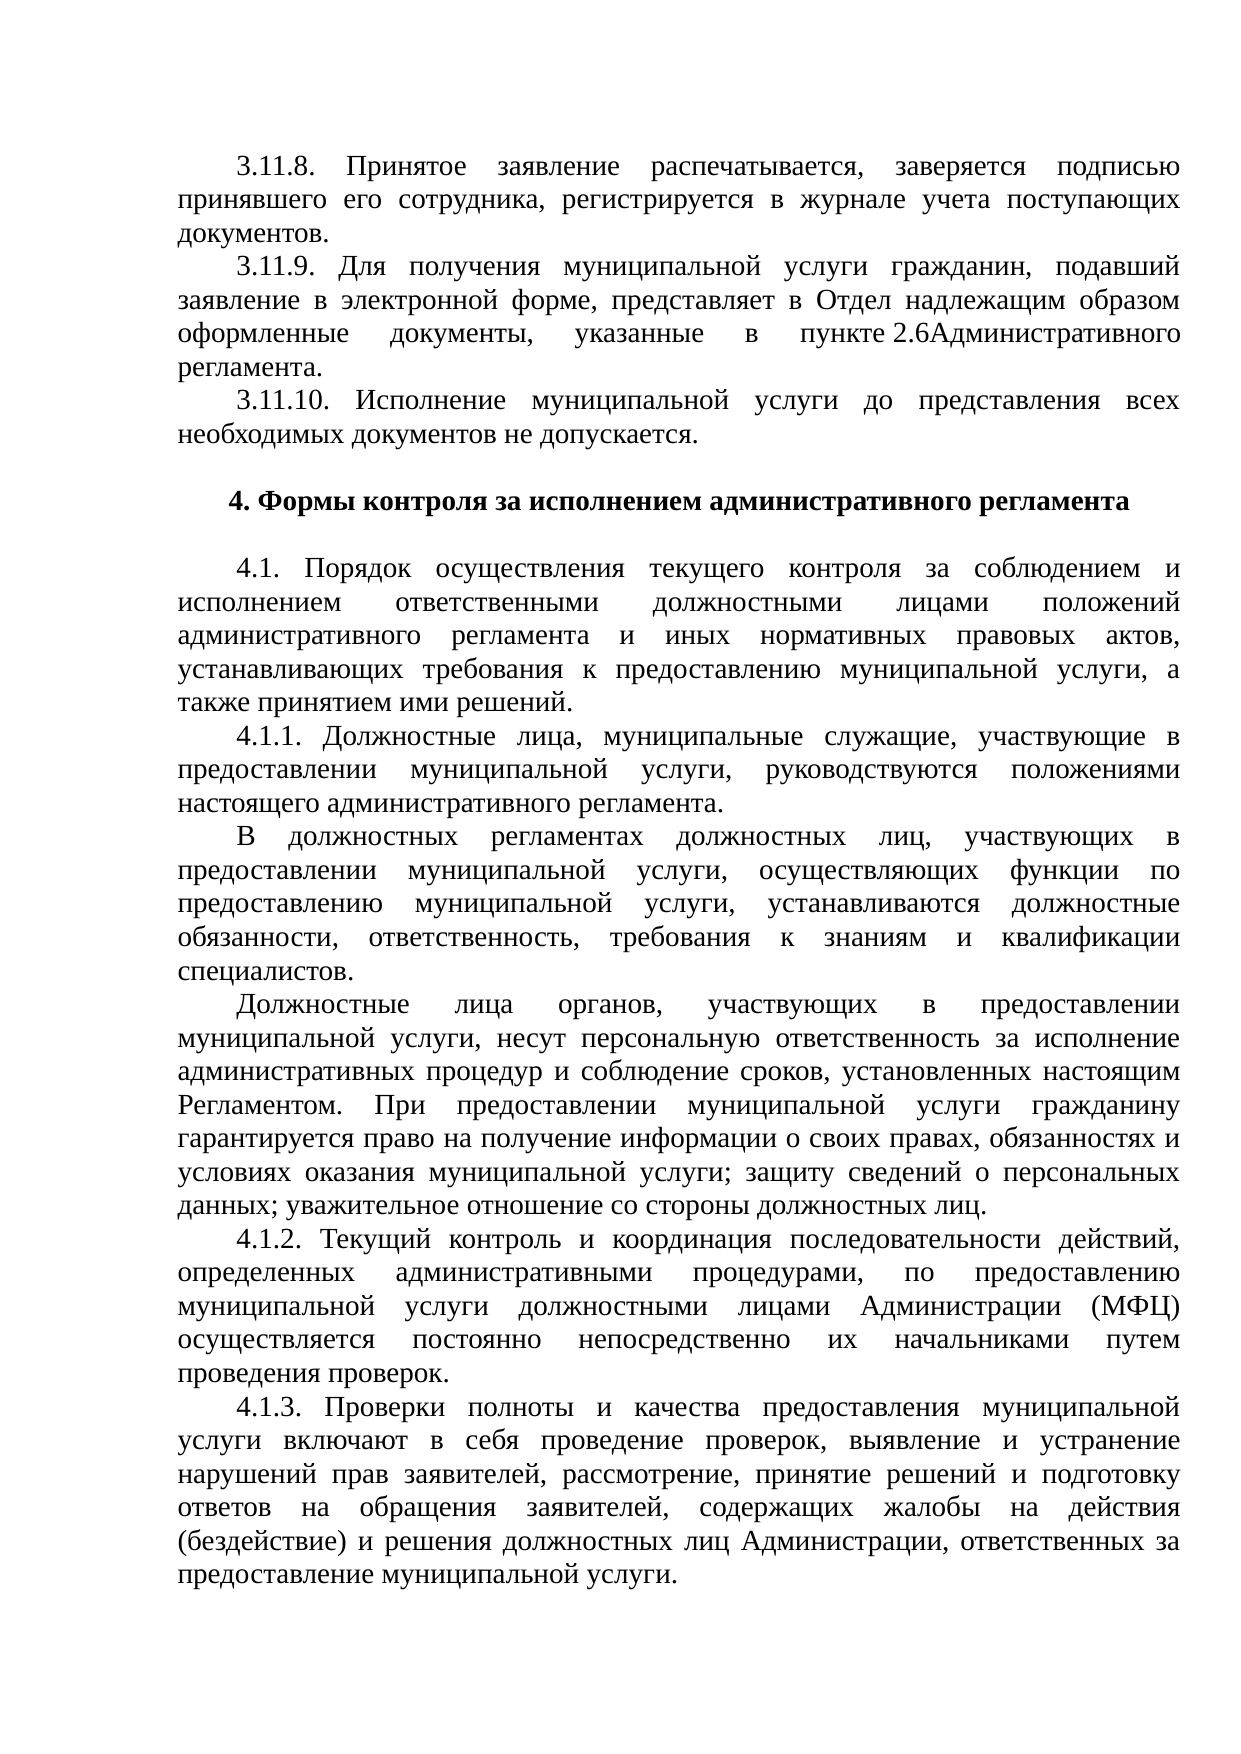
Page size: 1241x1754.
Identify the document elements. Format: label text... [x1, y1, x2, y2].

text 4.1.3. Проверки полноты и качества предоставления муниципальной услуги включают в себя проведение проверок, выявление и устранение нарушений прав заявителей, рассмотрение, принятие решений и подготовку ответов на обращения заявителей, содержащих жалобы на действия (бездействие) и решения должностных лиц Администрации, ответственных за предоставление муниципальной услуги. [177, 1389, 1181, 1590]
text 3.11.8. Принятое заявление распечатывается, заверяется подписью принявшего его сотрудника, регистрируется в журнале учета поступающих документов. [177, 148, 1181, 248]
text 3.11.10. Исполнение муниципальной услуги до представления всех необходимых документов не допускается. [177, 382, 1181, 449]
text 4.1. Порядок осуществления текущего контроля за соблюдением и исполнением ответственными должностными лицами положений административного регламента и иных нормативных правовых актов, устанавливающих требования к предоставлению муниципальной услуги, а также принятием ими решений. [177, 550, 1181, 718]
text 4. Формы контроля за исполнением административного регламента [177, 483, 1181, 517]
text 3.11.9. Для получения муниципальной услуги гражданин, подавший заявление в электронной форме, представляет в Отдел надлежащим образом оформленные документы, указанные в пункте 2.6Административного регламента. [177, 248, 1181, 382]
text В должностных регламентах должностных лиц, участвующих в предоставлении муниципальной услуги, осуществляющих функции по предоставлению муниципальной услуги, устанавливаются должностные обязанности, ответственность, требования к знаниям и квалификации специалистов. [177, 818, 1181, 986]
text Должностные лица органов, участвующих в предоставлении муниципальной услуги, несут персональную ответственность за исполнение административных процедур и соблюдение сроков, установленных настоящим Регламентом. При предоставлении муниципальной услуги гражданину гарантируется право на получение информации о своих правах, обязанностях и условиях оказания муниципальной услуги; защиту сведений о персональных данных; уважительное отношение со стороны должностных лиц. [177, 986, 1181, 1221]
text 4.1.1. Должностные лица, муниципальные служащие, участвующие в предоставлении муниципальной услуги, руководствуются положениями настоящего административного регламента. [177, 718, 1181, 818]
text 4.1.2. Текущий контроль и координация последовательности действий, определенных административными процедурами, по предоставлению муниципальной услуги должностными лицами Администрации (МФЦ) осуществляется постоянно непосредственно их начальниками путем проведения проверок. [177, 1221, 1181, 1389]
